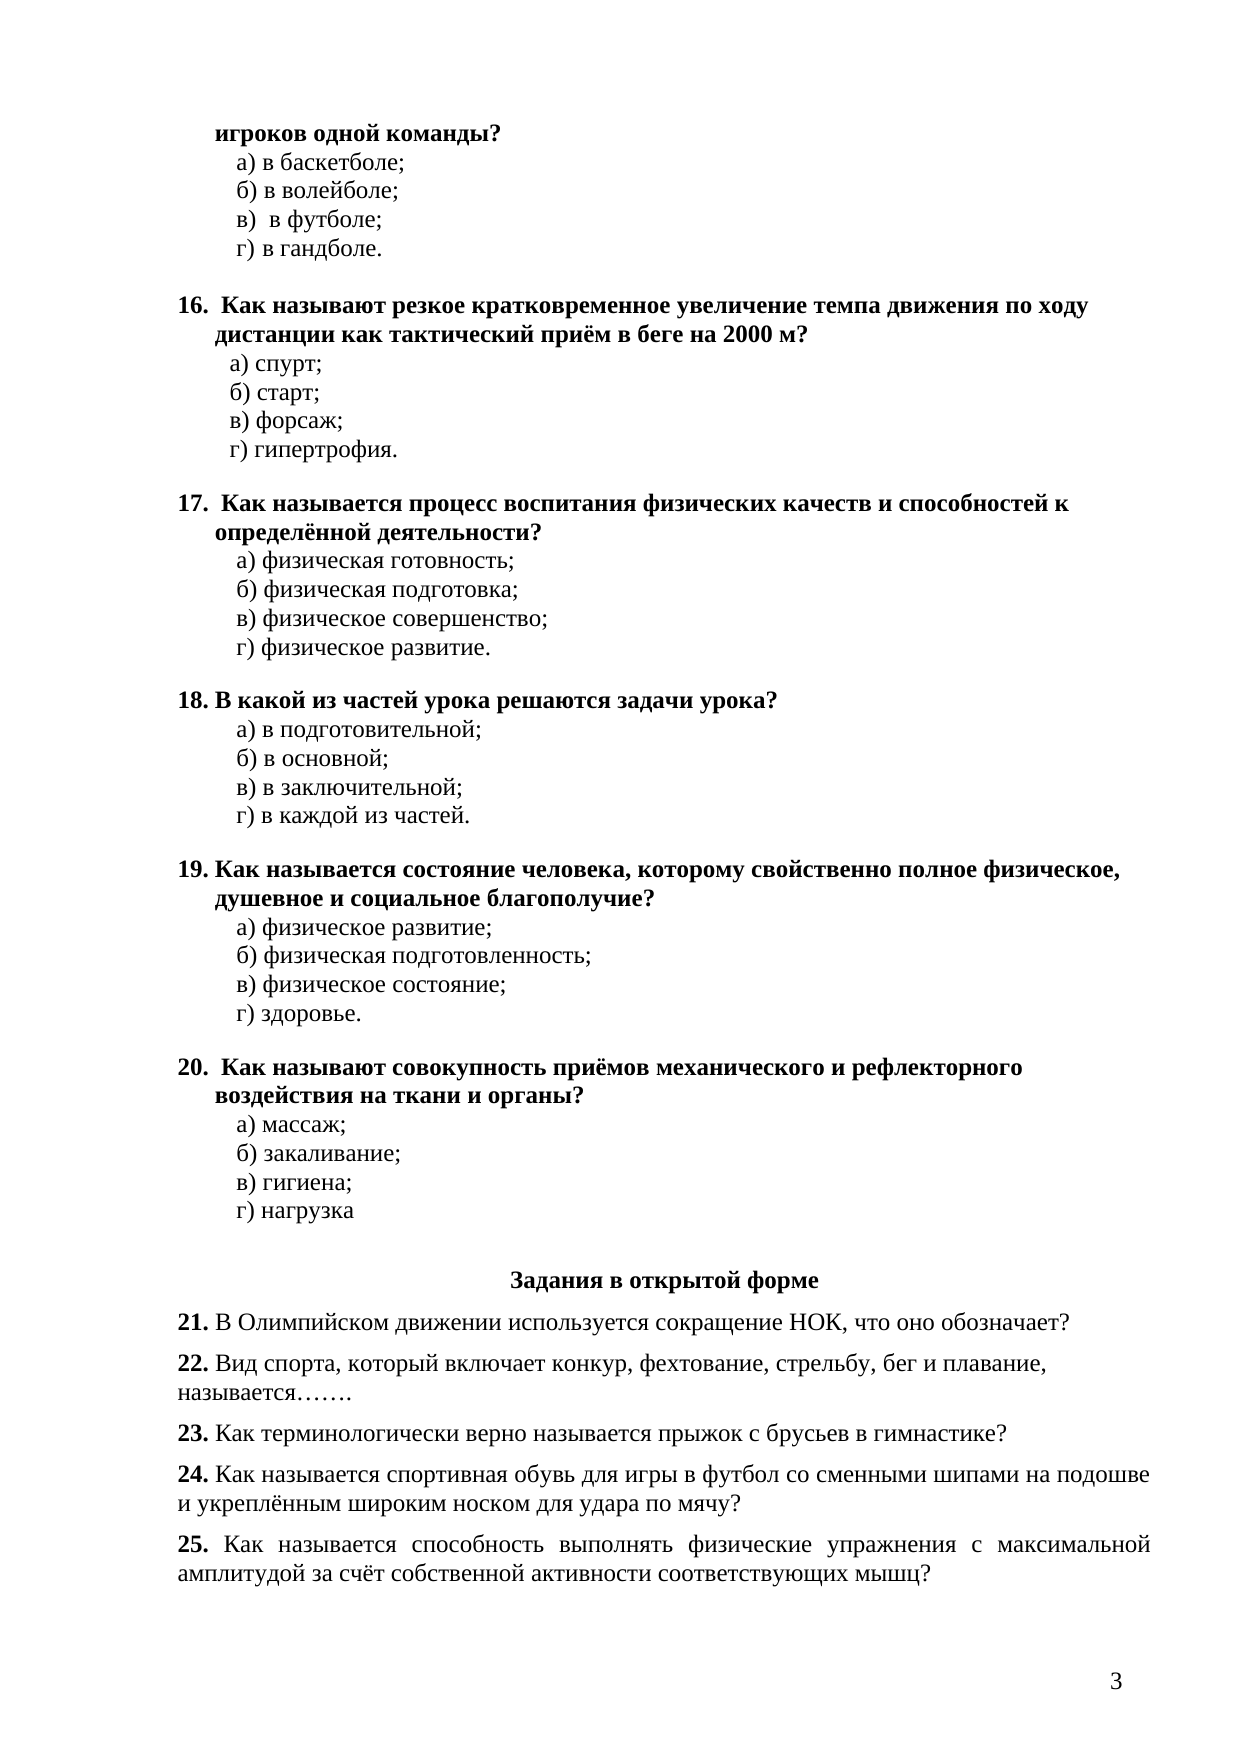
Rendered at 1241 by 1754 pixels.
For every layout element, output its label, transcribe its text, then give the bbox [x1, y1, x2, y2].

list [177, 118, 1152, 147]
text а) спурт; [229, 348, 1152, 377]
text б) старт; [229, 377, 1152, 406]
subtitle б) физическая подготовленность; [177, 941, 1152, 969]
subtitle г) здоровье. [177, 998, 1152, 1027]
text г) в гандболе. [236, 233, 1152, 262]
text 21. В Олимпийском движении используется сокращение НОК, что оно обозначает? [177, 1307, 1152, 1336]
text 25. Как называется способность выполнять физические упражнения с максимальной амплитудой за счёт собственной активности соответствующих мышц? [177, 1529, 1152, 1587]
subtitle г) нагрузка [236, 1196, 1152, 1224]
subtitle г) физическое развитие. [177, 632, 1152, 661]
subtitle а) физическое развитие; [177, 912, 1152, 941]
subtitle в) физическое совершенство; [177, 603, 1152, 632]
text г) гипертрофия. [229, 434, 1152, 463]
text в) в футболе; [236, 204, 1152, 233]
subtitle г) в каждой из частей. [236, 801, 1152, 829]
subtitle Как называется процесс воспитания физических качеств и способностей к определённой деятельности? [177, 488, 1127, 546]
subtitle в) в заключительной; [236, 772, 1152, 801]
subtitle Как называют совокупность приёмов механического и рефлекторного воздействия на ткани и органы? [177, 1052, 1127, 1109]
subtitle в) гигиена; [236, 1167, 1152, 1196]
subtitle в) физическое состояние; [177, 969, 1152, 998]
text 23. Как терминологически верно называется прыжок с брусьев в гимнастике? [177, 1418, 1152, 1447]
text б) в волейболе; [236, 176, 1152, 204]
subtitle а) в подготовительной; [236, 714, 1152, 743]
text а) в баскетболе; [236, 147, 1152, 176]
text в) форсаж; [229, 406, 1152, 434]
subtitle В какой из частей урока решаются задачи урока? [177, 686, 1127, 714]
subtitle а) массаж; [236, 1109, 1152, 1138]
subtitle Как называется состояние человека, которому свойственно полное физическое, душевное и социальное благополучие? [177, 854, 1127, 912]
subtitle а) физическая готовность; [177, 546, 1152, 574]
text 22. Вид спорта, который включает конкур, фехтование, стрельбу, бег и плавание, называется……. [177, 1348, 1152, 1406]
subtitle б) закаливание; [236, 1138, 1152, 1167]
text 24. Как называется спортивная обувь для игры в футбол со сменными шипами на подошве и укреплённым широким носком для удара по мячу? [177, 1459, 1152, 1517]
subtitle б) в основной; [236, 743, 1152, 772]
text Задания в открытой форме [177, 1266, 1152, 1294]
list Как называют резкое кратковременное увеличение темпа движения по ходу дистанции как тактический приём в беге на 2000 м? [177, 291, 1152, 348]
subtitle б) физическая подготовка; [177, 574, 1152, 603]
